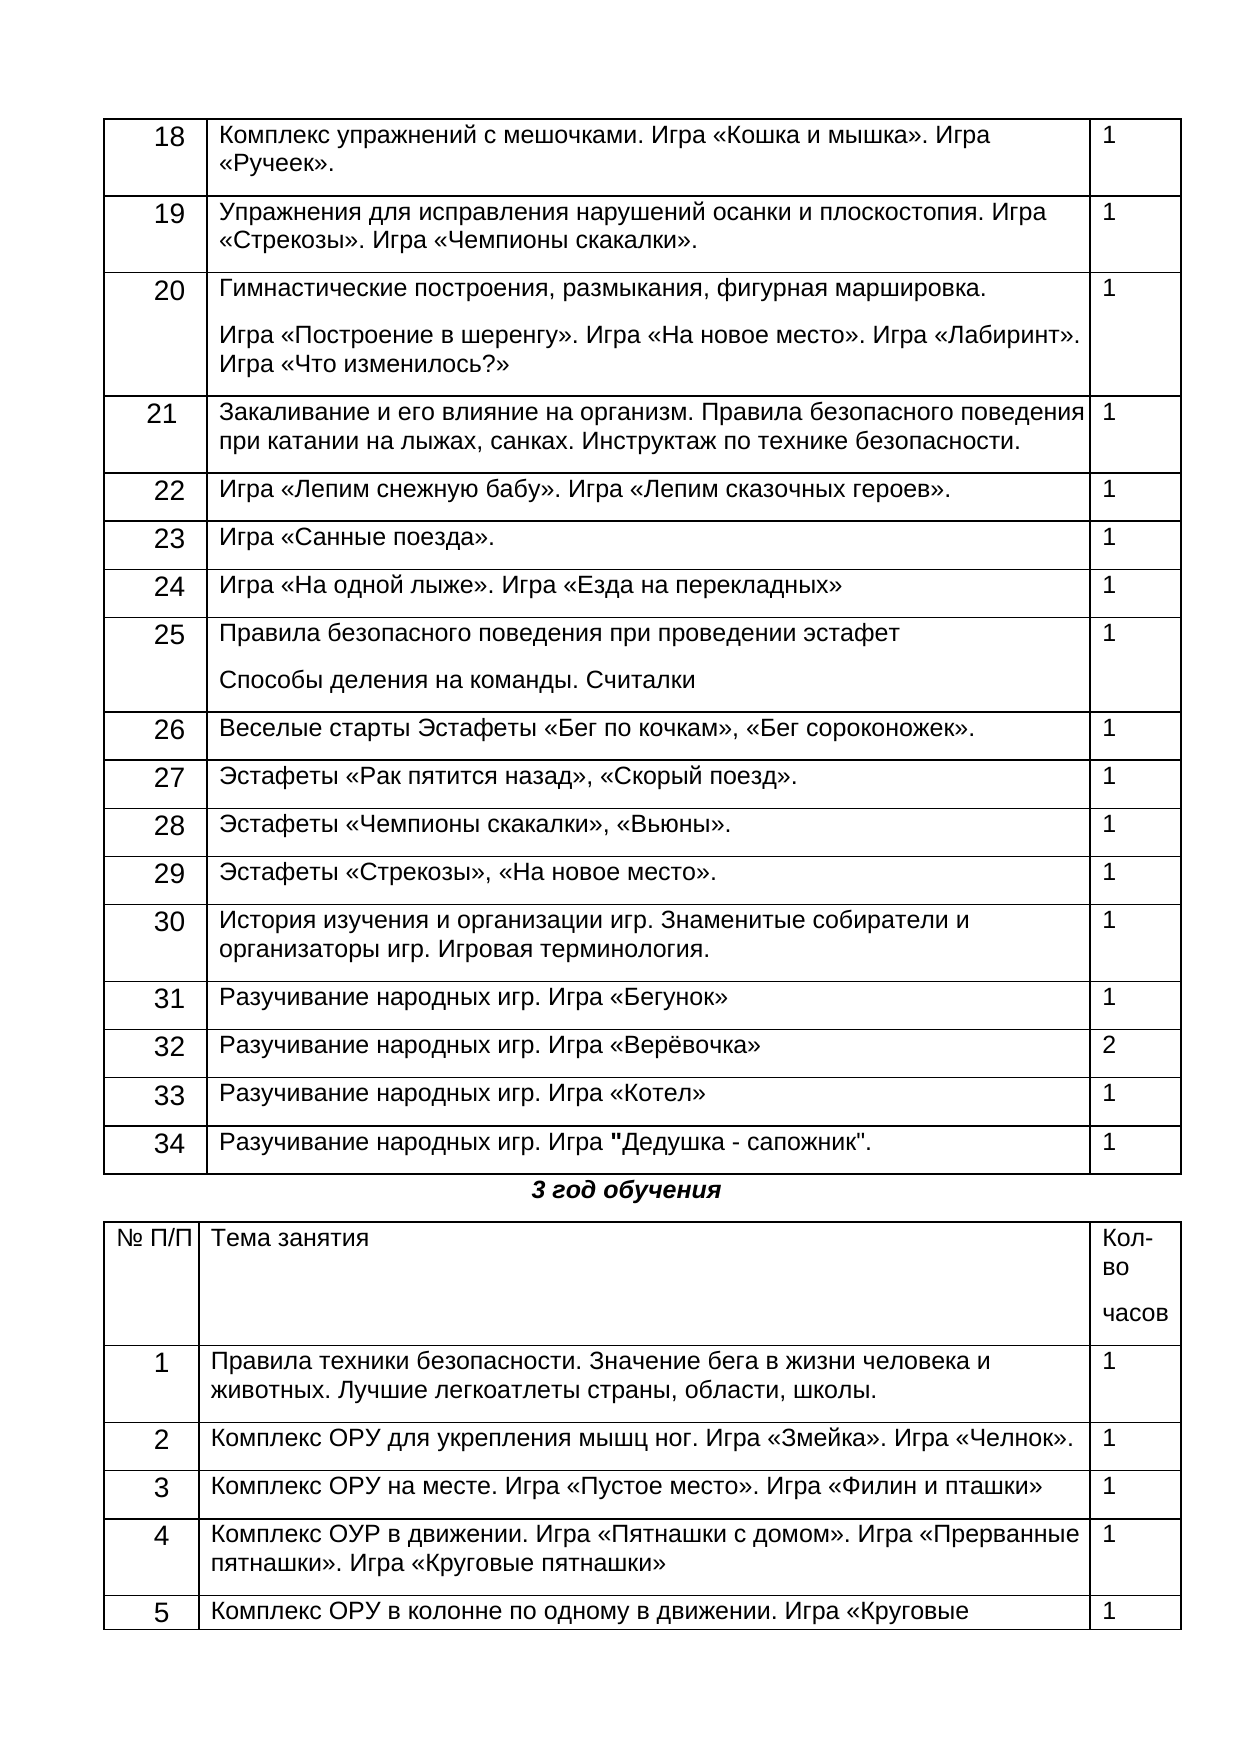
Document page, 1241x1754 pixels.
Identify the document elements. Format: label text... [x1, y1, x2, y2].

table_cell Эстафеты «Рак пятится назад», «Скорый поезд». [208, 761, 1089, 807]
table_cell 2 [1091, 1030, 1180, 1077]
table_cell Гимнастические построения, размыкания, фигурная маршировка. Игра «Построение в шеренгу». Игра «На новое место». Игра «Лабиринт». Игра «Что изменилось?» [208, 273, 1089, 395]
table_cell Правила безопасного поведения при проведении эстафет Способы деления на команды. Считалки [208, 618, 1089, 711]
table_cell Игра «Лепим снежную бабу». Игра «Лепим сказочных героев». [208, 474, 1089, 520]
table_cell Игра «Санные поезда». [208, 522, 1089, 568]
table_cell 1 [1091, 1423, 1180, 1470]
table_cell Комплекс ОРУ на месте. Игра «Пустое место». Игра «Филин и пташки» [200, 1471, 1089, 1518]
table_cell 1 [1091, 1596, 1180, 1629]
table_cell 5 [105, 1596, 198, 1629]
table_header Кол-во часов [1091, 1223, 1180, 1345]
table_cell 1 [1091, 273, 1180, 395]
table_cell 34 [105, 1127, 206, 1173]
table_cell 1 [1091, 713, 1180, 759]
table_cell 1 [1091, 982, 1180, 1029]
table_header № П/П [105, 1223, 198, 1345]
table_cell 1 [1091, 197, 1180, 272]
text 3 год обучения [103, 1175, 1152, 1203]
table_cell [200, 1596, 1089, 1629]
table_cell 20 [105, 273, 206, 395]
table_cell Разучивание народных игр. Игра «Котел» [208, 1078, 1089, 1125]
table_cell Игра «На одной лыже». Игра «Езда на перекладных» [208, 570, 1089, 617]
table_cell Разучивание народных игр. Игра «Верёвочка» [208, 1030, 1089, 1077]
table_cell 1 [1091, 120, 1180, 195]
table_cell Разучивание народных игр. Игра «Бегунок» [208, 982, 1089, 1029]
table_cell Комплекс ОУР в движении. Игра «Пятнашки с домом». Игра «Прерванные пятнашки». Игра «Круговые пятнашки» [200, 1520, 1089, 1595]
table_header Тема занятия [200, 1223, 1089, 1345]
table_cell 26 [105, 713, 206, 759]
table_cell 1 [1091, 1127, 1180, 1173]
table_cell 1 [1091, 809, 1180, 856]
table_cell 1 [1091, 570, 1180, 617]
table_cell 19 [105, 197, 206, 272]
table_cell 29 [105, 857, 206, 904]
table_cell 3 [105, 1471, 198, 1518]
table_cell Комплекс упражнений с мешочками. Игра «Кошка и мышка». Игра «Ручеек». [208, 120, 1089, 195]
table_cell Закаливание и его влияние на организм. Правила безопасного поведения при катании на лыжах, санках. Инструктаж по технике безопасности. [208, 397, 1089, 472]
table_cell 22 [105, 474, 206, 520]
table_cell 30 [105, 905, 206, 981]
table_cell Веселые старты Эстафеты «Бег по кочкам», «Бег сороконожек». [208, 713, 1089, 759]
table_cell 1 [1091, 1078, 1180, 1125]
table_cell 1 [1091, 1346, 1180, 1422]
table_cell 1 [1091, 1471, 1180, 1518]
table_cell 1 [105, 1346, 198, 1422]
table_cell 28 [105, 809, 206, 856]
table_cell 1 [1091, 474, 1180, 520]
table_cell Упражнения для исправления нарушений осанки и плоскостопия. Игра «Стрекозы». Игра «Чемпионы скакалки». [208, 197, 1089, 272]
table_cell 21 [105, 397, 206, 472]
table_cell Комплекс ОРУ для укрепления мышц ног. Игра «Змейка». Игра «Челнок». [200, 1423, 1089, 1470]
table_cell 1 [1091, 618, 1180, 711]
table_cell Эстафеты «Стрекозы», «На новое место». [208, 857, 1089, 904]
table_cell 1 [1091, 905, 1180, 981]
table_cell История изучения и организации игр. Знаменитые собиратели и организаторы игр. Игровая терминология. [208, 905, 1089, 981]
table_cell 1 [1091, 397, 1180, 472]
table_cell 32 [105, 1030, 206, 1077]
table_cell 24 [105, 570, 206, 617]
table_cell 31 [105, 982, 206, 1029]
table_cell 27 [105, 761, 206, 807]
table_cell 1 [1091, 522, 1180, 568]
table_cell Правила техники безопасности. Значение бега в жизни человека и животных. Лучшие легкоатлеты страны, области, школы. [200, 1346, 1089, 1422]
table_cell 18 [105, 120, 206, 195]
table_cell 1 [1091, 857, 1180, 904]
table_cell 33 [105, 1078, 206, 1125]
table_cell 4 [105, 1520, 198, 1595]
table_cell 2 [105, 1423, 198, 1470]
table_cell 23 [105, 522, 206, 568]
table_cell 1 [1091, 761, 1180, 807]
table_cell Разучивание народных игр. Игра "Дедушка - сапожник". [208, 1127, 1089, 1173]
table_cell 1 [1091, 1520, 1180, 1595]
table_cell Эстафеты «Чемпионы скакалки», «Вьюны». [208, 809, 1089, 856]
table_cell 25 [105, 618, 206, 711]
